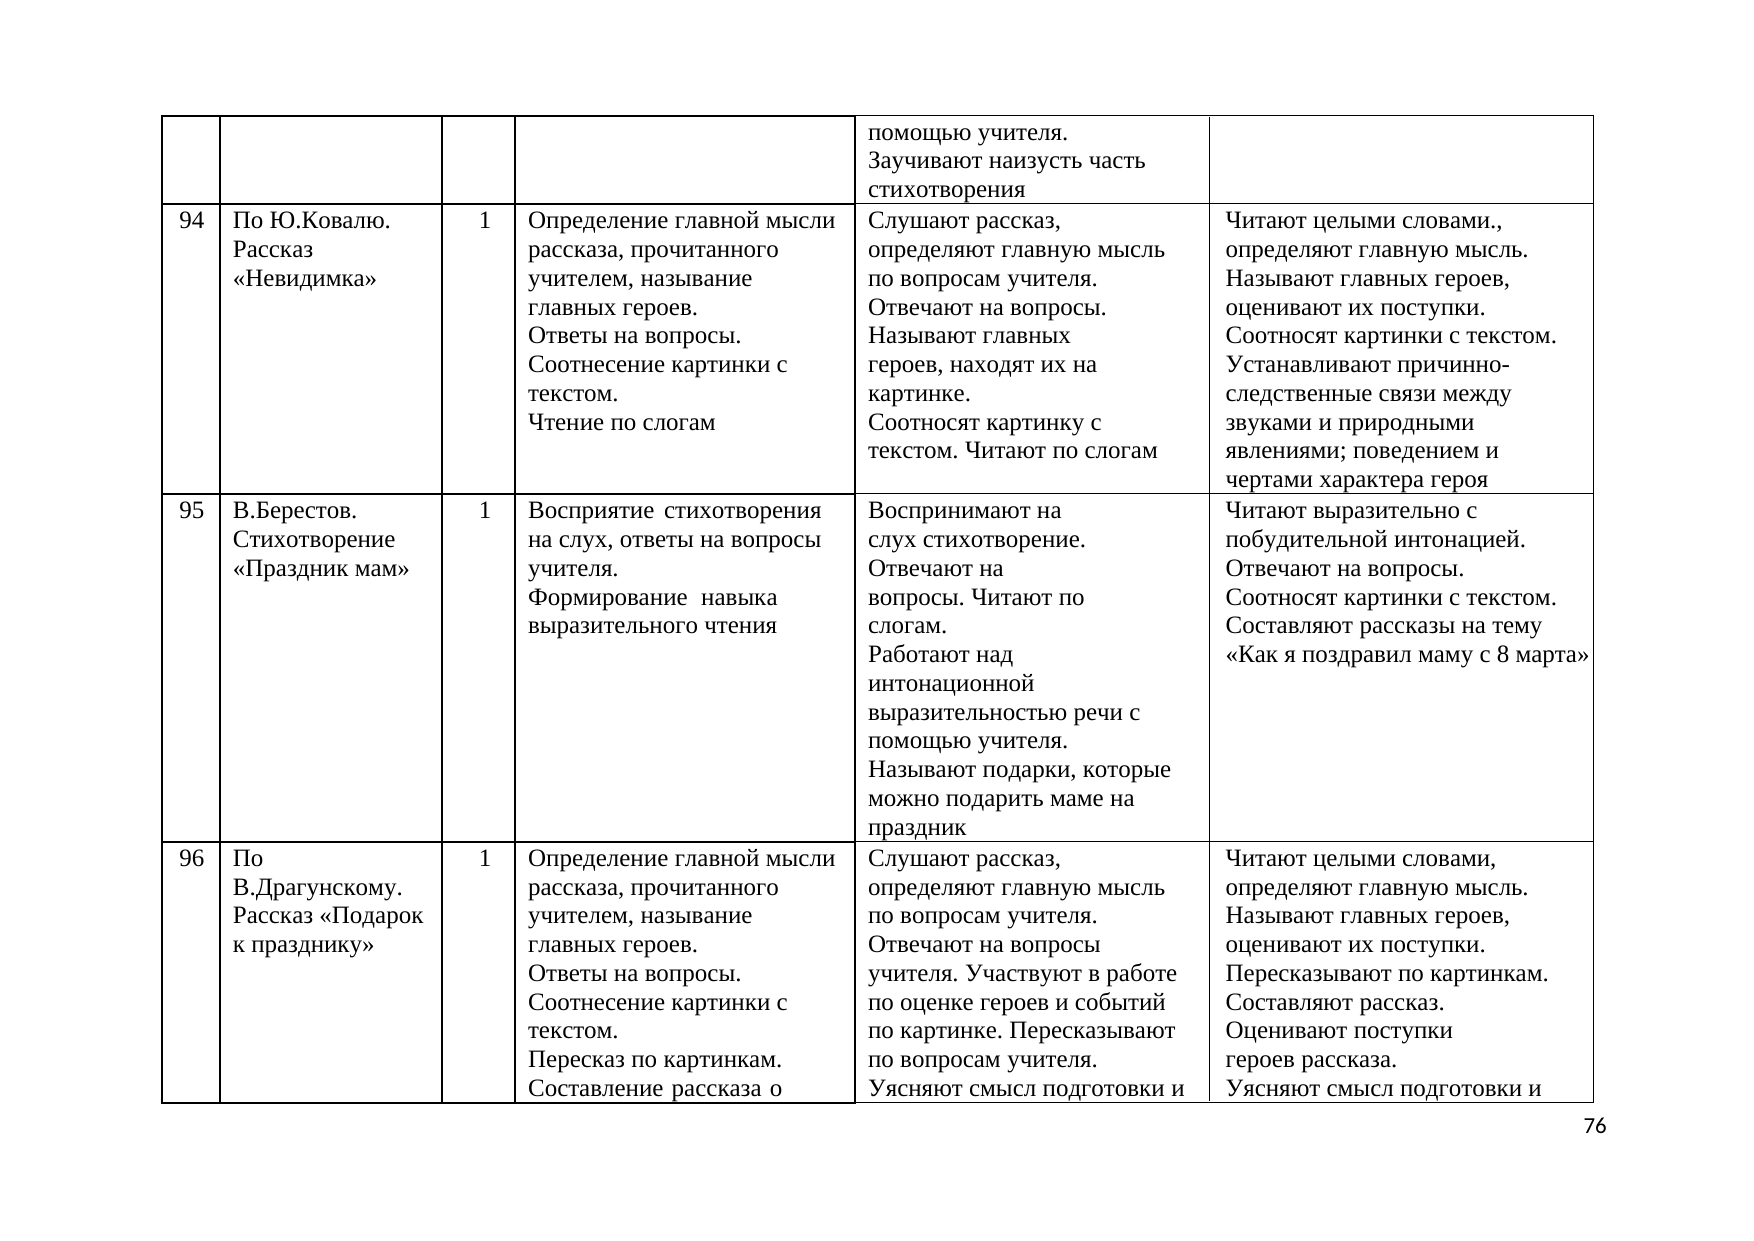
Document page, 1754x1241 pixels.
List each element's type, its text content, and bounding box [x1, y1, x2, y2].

table_cell 96 [163, 843, 219, 1102]
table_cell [1210, 842, 1593, 1102]
table_cell В.Берестов. Стихотворение «Праздник мам» [221, 495, 441, 841]
table_cell По Ю.Ковалю. Рассказ «Невидимка» [221, 205, 441, 493]
table_cell Читают выразительно с побудительной интонацией. Отвечают на вопросы. Соотносят картинки с текстом. Составляют рассказы на тему «Как я поздравил маму с 8 марта» [1210, 494, 1593, 841]
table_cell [516, 843, 854, 1102]
table_cell 1 [443, 495, 514, 841]
table_cell Определение главной мысли рассказа, прочитанного учителем, называние главных героев. Ответы на вопросы. Соотнесение картинки с текстом. Чтение по слогам [516, 205, 854, 493]
table_cell 93 [163, 117, 219, 203]
table_cell Воспринимают на слух стихотворение. Отвечают на вопросы. Читают по слогам. Работают над интонационной выразительностью речи с помощью учителя. Называют подарки, которые можно подарить маме на праздник [856, 494, 1209, 841]
table_cell Восприятие стихотворения на слух, ответы на вопросы учителя. Формирование навыка выразительного чтения [516, 495, 854, 841]
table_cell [856, 842, 1210, 1102]
table_cell 1 [443, 843, 514, 1102]
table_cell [221, 843, 441, 1102]
table_cell 1 [443, 205, 514, 493]
table_cell 94 [163, 205, 219, 493]
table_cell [856, 116, 1209, 203]
table_cell 95 [163, 495, 219, 841]
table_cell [221, 117, 441, 203]
table_cell Читают целыми словами., определяют главную мысль. Называют главных героев, оценивают их поступки. Соотносят картинки с текстом. Устанавливают причинно- следственные связи между звуками и природными явлениями; поведением и чертами характера героя [1210, 204, 1593, 493]
table_cell 1 [443, 117, 514, 203]
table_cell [516, 117, 854, 203]
table_cell Слушают рассказ, определяют главную мысль по вопросам учителя. Отвечают на вопросы. Называют главных героев, находят их на картинке. Соотносят картинку с текстом. Читают по слогам [856, 204, 1209, 493]
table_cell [1210, 116, 1593, 203]
